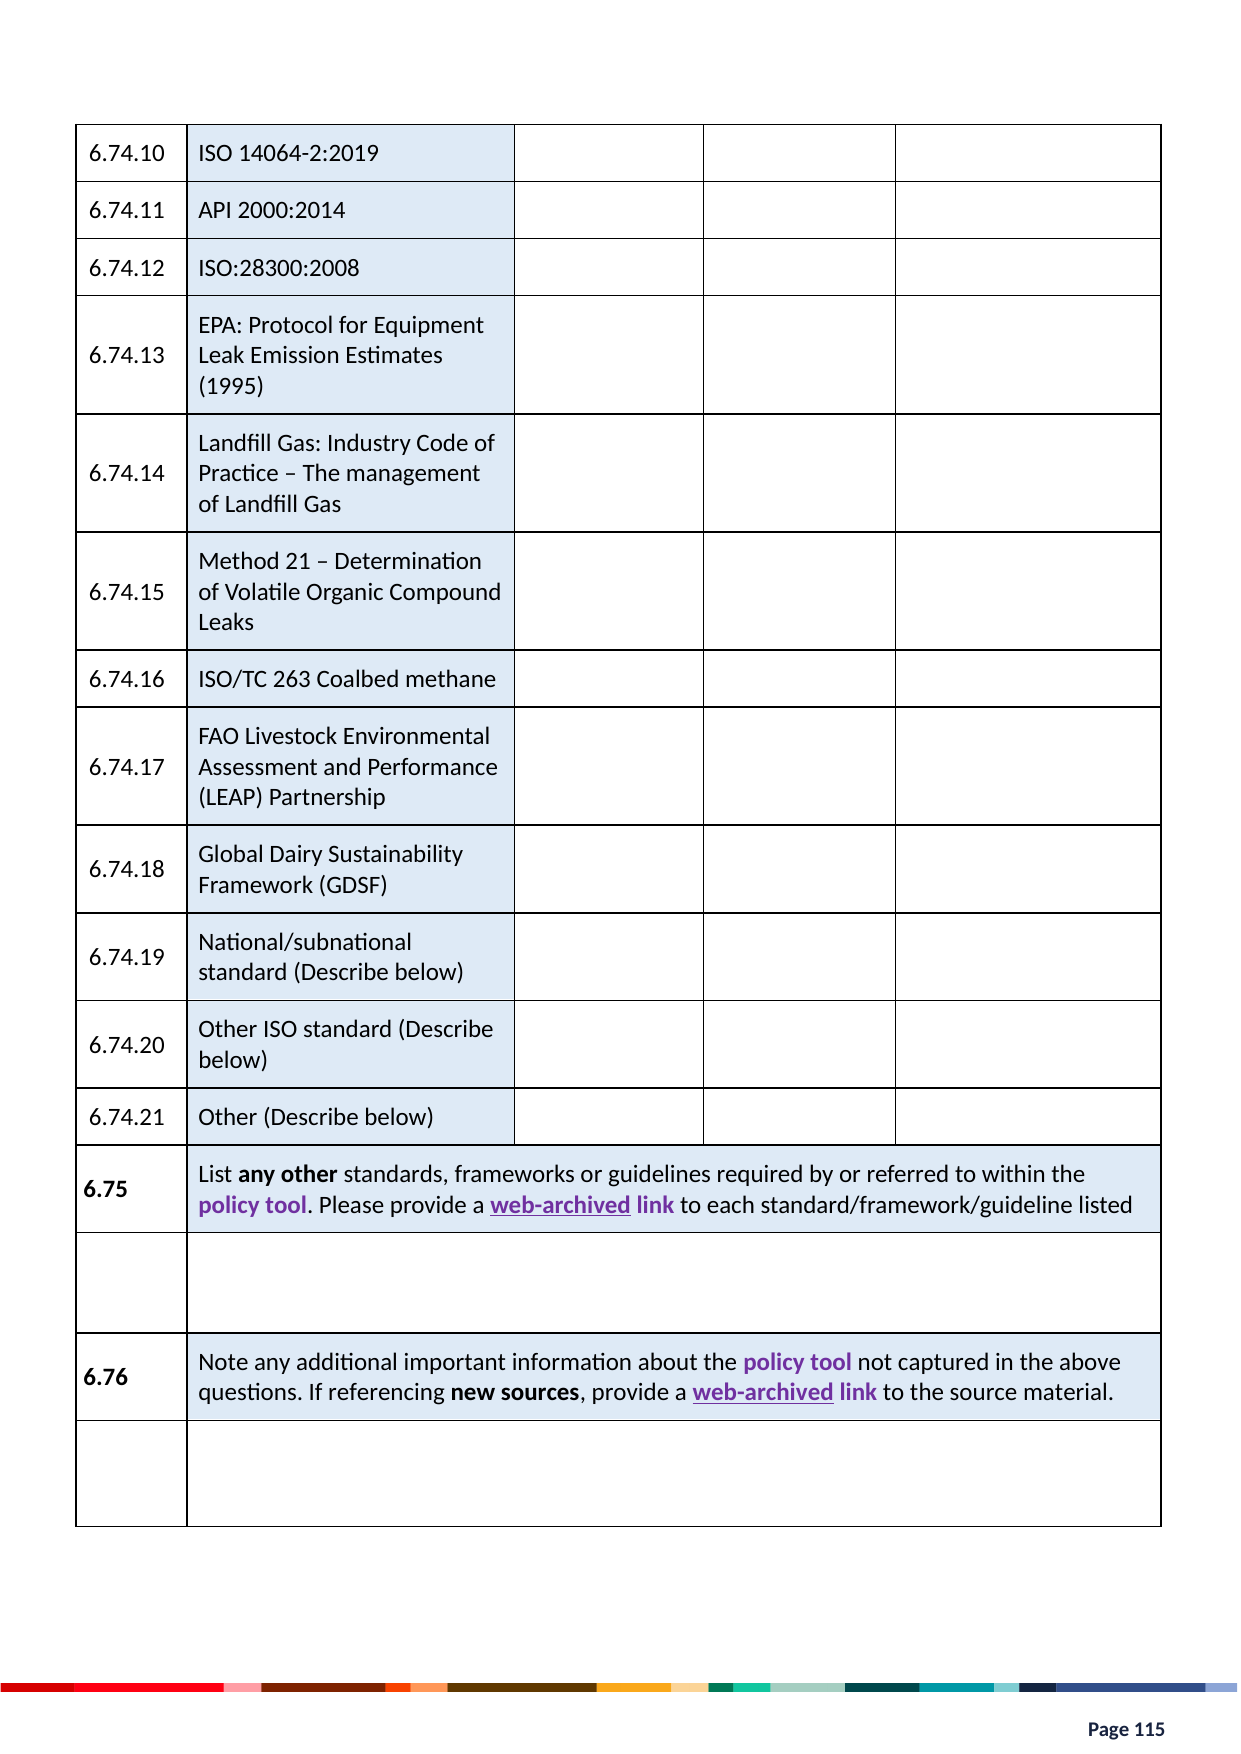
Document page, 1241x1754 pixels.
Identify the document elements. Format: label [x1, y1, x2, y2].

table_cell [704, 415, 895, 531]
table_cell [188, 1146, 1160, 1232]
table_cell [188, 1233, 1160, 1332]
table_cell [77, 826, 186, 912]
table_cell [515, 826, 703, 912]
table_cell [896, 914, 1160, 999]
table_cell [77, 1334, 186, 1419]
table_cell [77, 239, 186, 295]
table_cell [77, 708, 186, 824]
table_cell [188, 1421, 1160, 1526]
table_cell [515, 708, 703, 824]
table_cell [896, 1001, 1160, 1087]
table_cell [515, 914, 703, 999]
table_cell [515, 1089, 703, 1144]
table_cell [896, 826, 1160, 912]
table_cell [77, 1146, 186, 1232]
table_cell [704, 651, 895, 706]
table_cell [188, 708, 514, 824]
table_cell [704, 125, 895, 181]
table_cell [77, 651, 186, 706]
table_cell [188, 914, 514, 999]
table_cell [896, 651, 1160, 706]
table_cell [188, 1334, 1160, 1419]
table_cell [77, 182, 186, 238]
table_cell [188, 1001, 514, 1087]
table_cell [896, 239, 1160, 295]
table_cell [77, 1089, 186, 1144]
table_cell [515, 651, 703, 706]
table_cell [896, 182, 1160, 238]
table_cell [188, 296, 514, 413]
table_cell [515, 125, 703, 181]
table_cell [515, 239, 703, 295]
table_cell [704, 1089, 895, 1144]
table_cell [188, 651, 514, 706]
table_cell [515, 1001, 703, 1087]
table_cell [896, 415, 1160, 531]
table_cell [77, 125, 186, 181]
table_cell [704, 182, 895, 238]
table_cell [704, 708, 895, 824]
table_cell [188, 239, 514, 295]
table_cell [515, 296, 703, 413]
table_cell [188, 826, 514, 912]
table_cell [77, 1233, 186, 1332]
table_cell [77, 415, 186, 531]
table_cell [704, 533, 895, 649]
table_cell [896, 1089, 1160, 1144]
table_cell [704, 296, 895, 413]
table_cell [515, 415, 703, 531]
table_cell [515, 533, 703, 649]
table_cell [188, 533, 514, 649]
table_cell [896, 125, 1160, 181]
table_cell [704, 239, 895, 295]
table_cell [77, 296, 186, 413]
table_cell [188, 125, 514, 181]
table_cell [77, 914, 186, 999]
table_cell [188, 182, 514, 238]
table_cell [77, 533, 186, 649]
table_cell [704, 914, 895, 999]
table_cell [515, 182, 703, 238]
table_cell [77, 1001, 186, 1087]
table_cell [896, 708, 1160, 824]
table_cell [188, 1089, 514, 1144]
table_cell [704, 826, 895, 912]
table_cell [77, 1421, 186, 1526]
picture [0, 1683, 1236, 1692]
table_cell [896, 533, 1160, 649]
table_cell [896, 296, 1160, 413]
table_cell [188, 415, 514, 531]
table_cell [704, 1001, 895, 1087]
